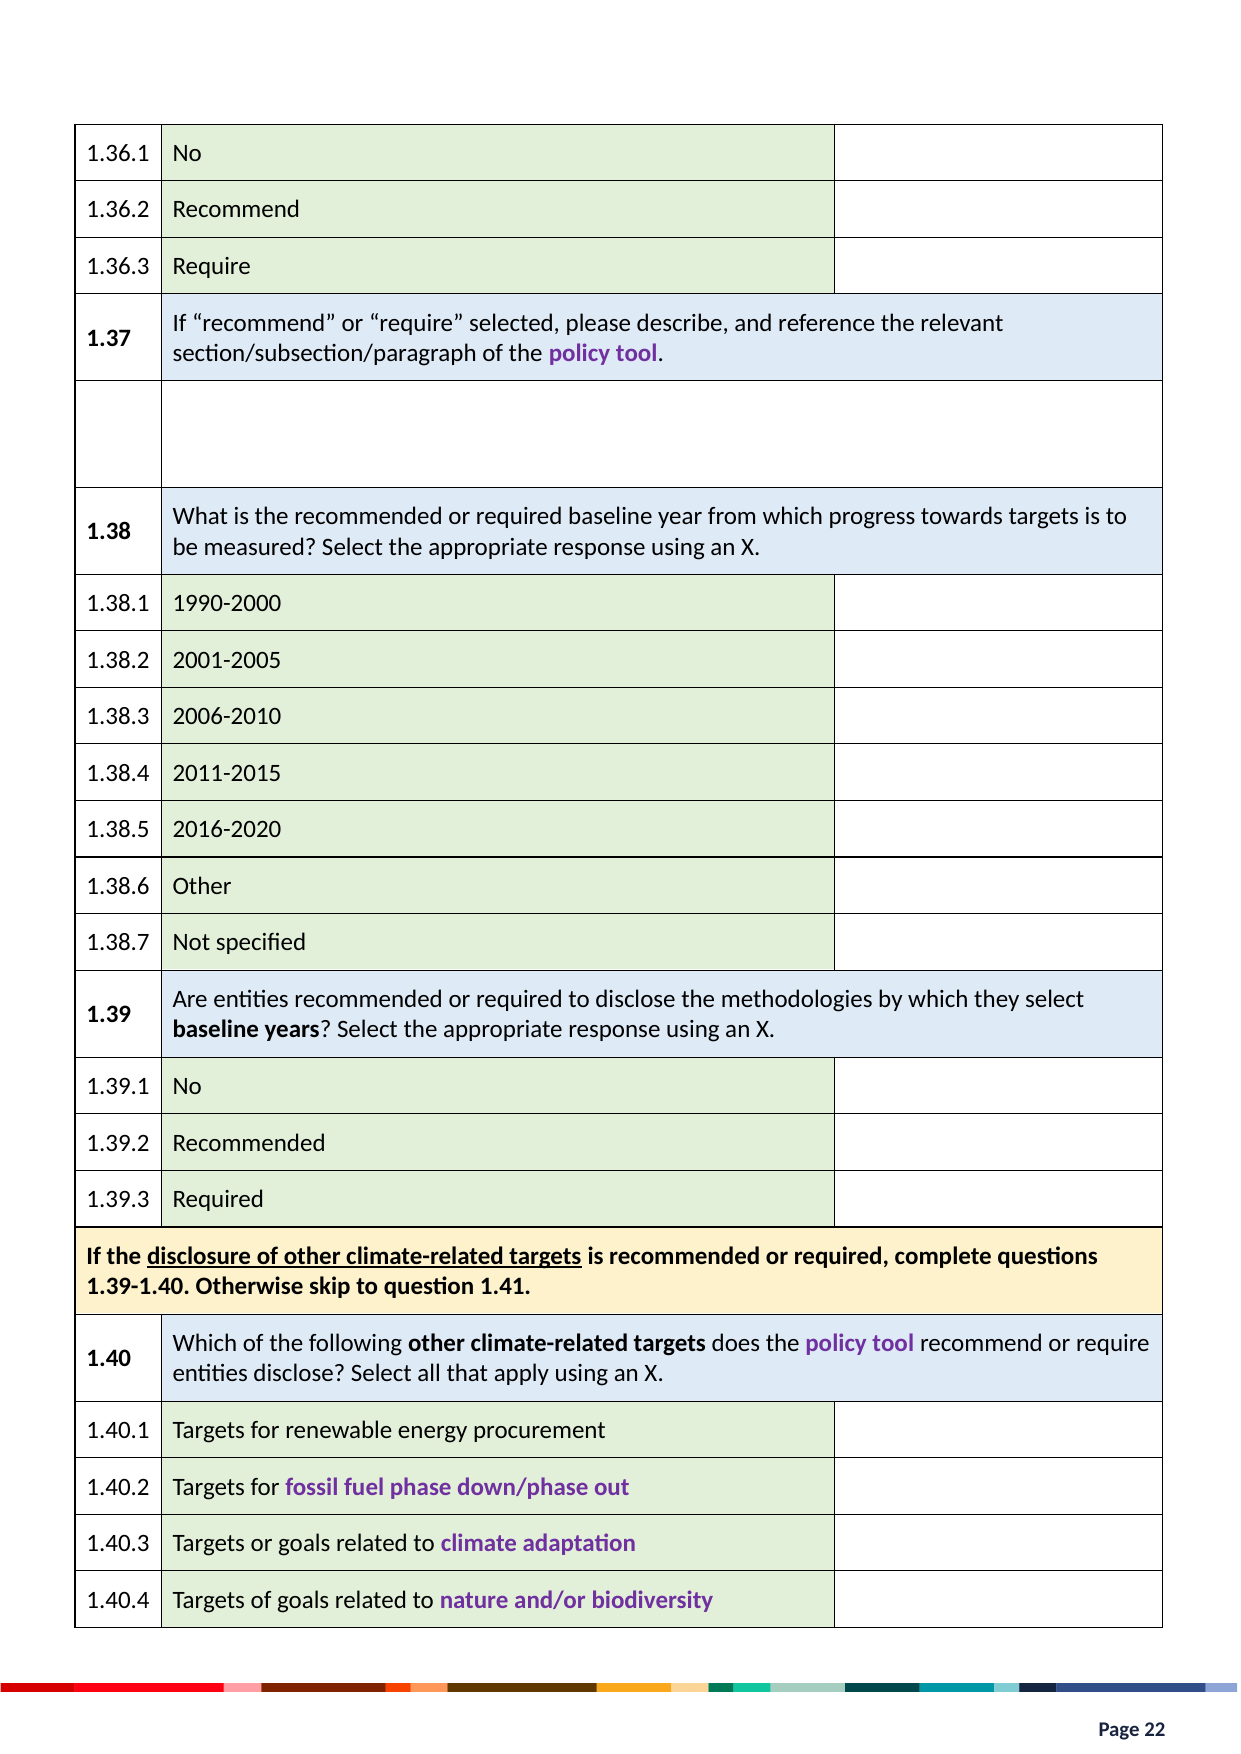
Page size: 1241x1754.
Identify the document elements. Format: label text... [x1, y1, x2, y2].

table_cell Targets for fossil fuel phase down/phase out [162, 1458, 834, 1514]
table_cell 1.36.2 [76, 181, 161, 237]
table_cell 1.38.2 [76, 631, 161, 687]
table_cell [835, 744, 1162, 800]
table_cell [835, 181, 1162, 237]
table_cell 1.38.4 [76, 744, 161, 800]
table_cell Are entities recommended or required to disclose the methodologies by which they select baseline years? Select the appropriate response using an X. [162, 971, 1162, 1057]
table_cell [835, 858, 1162, 913]
table_cell [835, 801, 1162, 856]
table_cell 1.38.7 [76, 914, 161, 969]
table_cell [835, 1571, 1162, 1627]
table_cell 1990-2000 [162, 575, 834, 630]
table_cell [162, 381, 1162, 487]
table_cell 2006-2010 [162, 688, 834, 743]
table_cell Require [162, 238, 834, 293]
table_cell 1.39.2 [76, 1114, 161, 1170]
table_cell [835, 914, 1162, 969]
table_cell Required [162, 1171, 834, 1226]
table_cell [835, 688, 1162, 743]
table_cell 1.40.4 [76, 1571, 161, 1627]
table_cell Recommended [162, 1114, 834, 1170]
table_cell Other [162, 858, 834, 913]
table_cell Targets for renewable energy procurement [162, 1402, 834, 1457]
table_cell 1.40 [76, 1315, 161, 1401]
table_cell [835, 125, 1162, 180]
table_cell [835, 575, 1162, 630]
table_cell Not specified [162, 914, 834, 969]
table_cell 2001-2005 [162, 631, 834, 687]
table_cell If “recommend” or “require” selected, please describe, and reference the relevant section/subsection/paragraph of the policy tool. [162, 294, 1162, 380]
table_cell What is the recommended or required baseline year from which progress towards targets is to be measured? Select the appropriate response using an X. [162, 488, 1162, 574]
table_cell 2011-2015 [162, 744, 834, 800]
table_cell If the disclosure of other climate-related targets is recommended or required, complete questions 1.39-1.40. Otherwise skip to question 1.41. [76, 1228, 1162, 1313]
table_cell 1.38.6 [76, 858, 161, 913]
table_cell No [162, 125, 834, 180]
table_cell Targets of goals related to nature and/or biodiversity [162, 1571, 834, 1627]
table_cell 1.37 [76, 294, 161, 380]
table_cell 1.36.1 [76, 125, 161, 180]
table_cell [76, 381, 161, 487]
table_cell [835, 1402, 1162, 1457]
table_cell Recommend [162, 181, 834, 237]
table_cell 2016-2020 [162, 801, 834, 856]
table_cell [835, 1458, 1162, 1514]
table_cell 1.38.5 [76, 801, 161, 856]
picture [0, 1683, 1236, 1692]
table_cell 1.39 [76, 971, 161, 1057]
table_cell 1.38 [76, 488, 161, 574]
table_cell 1.39.1 [76, 1058, 161, 1113]
table_cell [835, 238, 1162, 293]
table_cell 1.40.1 [76, 1402, 161, 1457]
table_cell [835, 1515, 1162, 1570]
table_cell 1.36.3 [76, 238, 161, 293]
table_cell [835, 1114, 1162, 1170]
table_cell 1.38.1 [76, 575, 161, 630]
table_cell 1.40.3 [76, 1515, 161, 1570]
table_cell Which of the following other climate-related targets does the policy tool recommend or require entities disclose? Select all that apply using an X. [162, 1315, 1162, 1401]
table_cell [835, 631, 1162, 687]
table_cell 1.39.3 [76, 1171, 161, 1226]
table_cell [835, 1058, 1162, 1113]
table_cell No [162, 1058, 834, 1113]
table_cell [835, 1171, 1162, 1226]
table_cell 1.38.3 [76, 688, 161, 743]
table_cell 1.40.2 [76, 1458, 161, 1514]
table_cell Targets or goals related to climate adaptation [162, 1515, 834, 1570]
